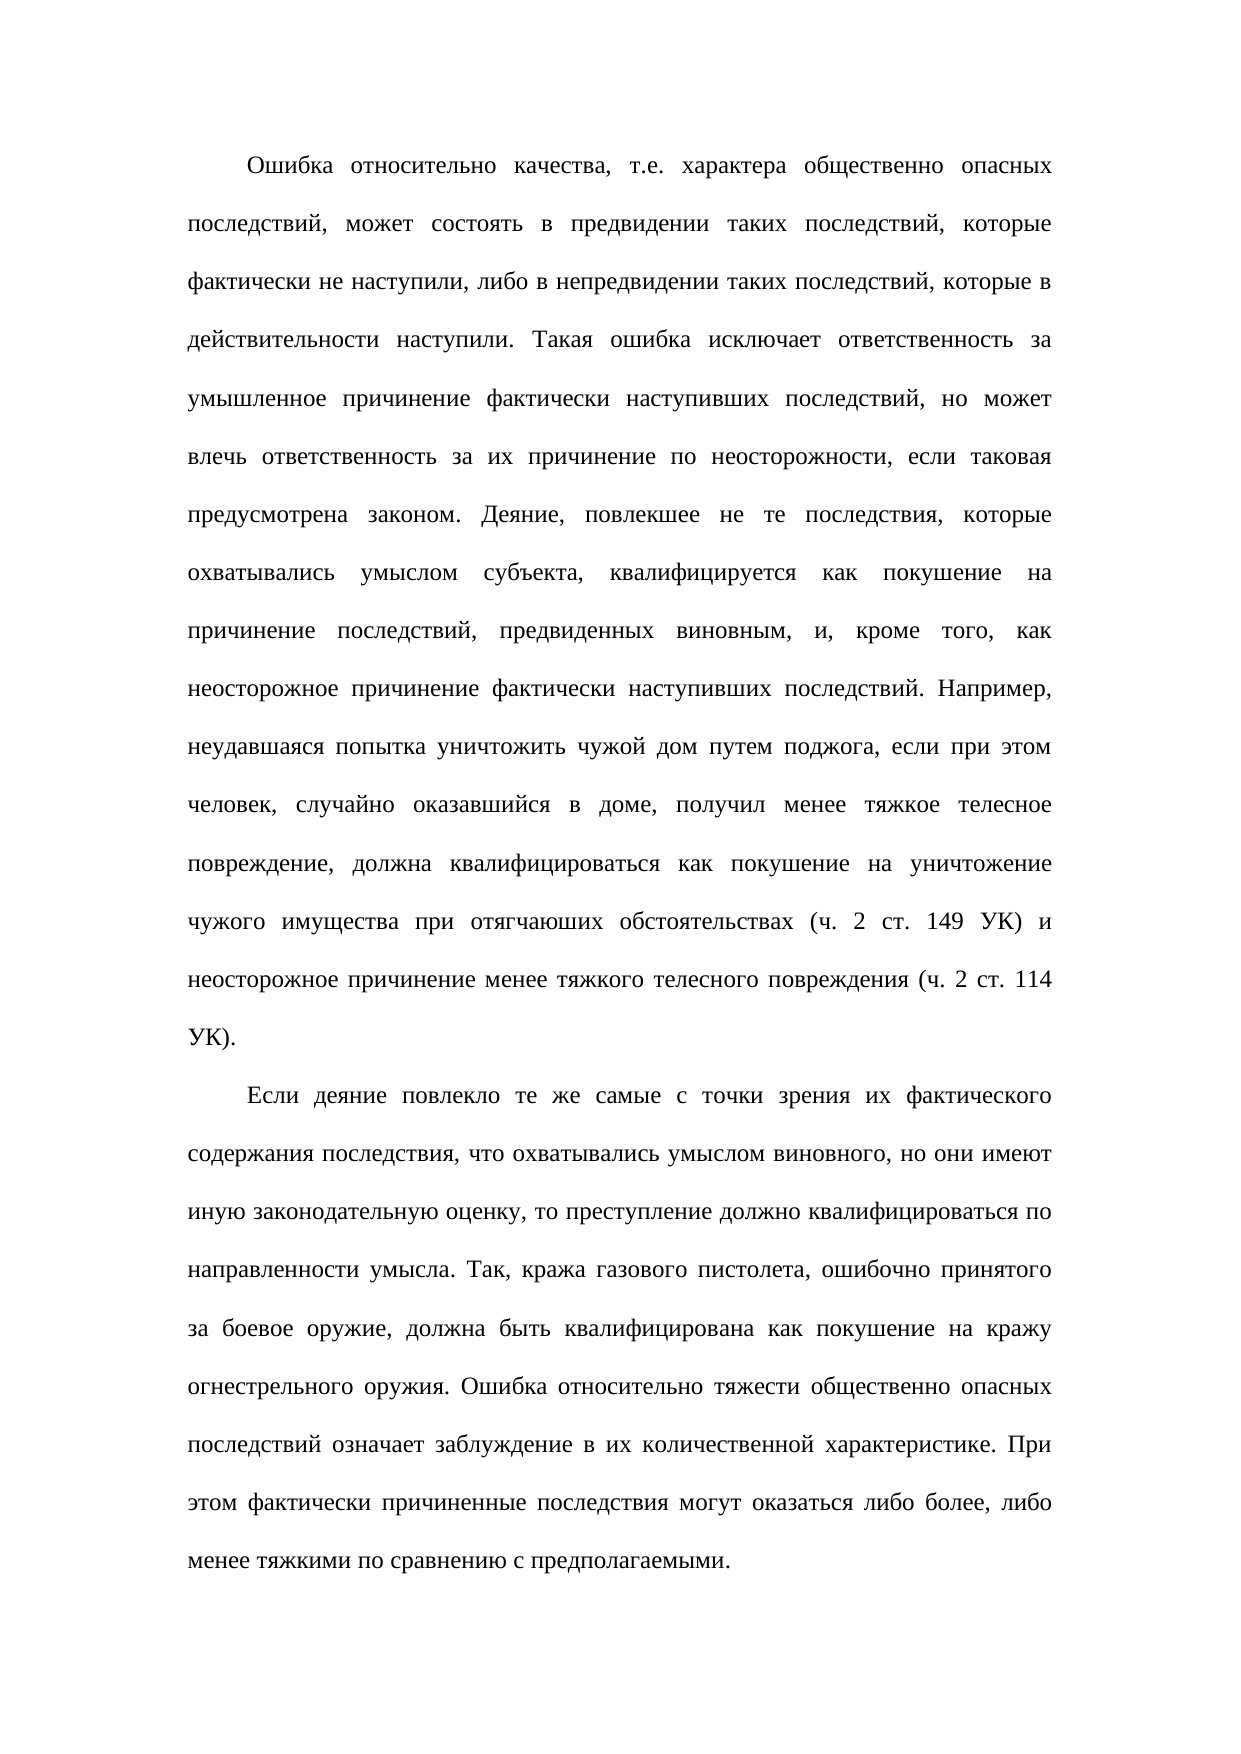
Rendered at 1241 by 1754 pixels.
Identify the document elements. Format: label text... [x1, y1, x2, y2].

text Если деяние повлекло те же самые с точки зрения их фактического содержания последствия, что охватывались умыслом виновного, но они имеют иную законодательную оценку, то преступление должно квалифицироваться по направленности умысла. Так, кража газового пистолета, ошибочно принятого за боевое оружие, должна быть квалифицирована как покушение на кражу огнестрельного оружия. Ошибка относительно тяжести общественно опасных последствий означает заблуждение в их количественной характеристике. При этом фактически причиненные последствия могут оказаться либо более, либо менее тяжкими по сравнению с предполагаемыми. [187, 1080, 1053, 1574]
text Ошибка относительно качества, т.е. характера общественно опасных последствий, может состоять в предвидении таких последствий, которые фактически не наступили, либо в непредвидении таких последствий, которые в действительности наступили. Такая ошибка исключает ответственность за умышленное причинение фактически наступивших последствий, но может влечь ответственность за их причинение по неосторожности, если таковая предусмотрена законом. Деяние, повлекшее не те последствия, которые охватывались умыслом субъекта, квалифицируется как покушение на причинение последствий, предвиденных виновным, и, кроме того, как неосторожное причинение фактически наступивших последствий. Например, неудавшаяся попытка уничтожить чужой дом путем поджога, если при этом человек, случайно оказавшийся в доме, получил менее тяжкое телесное повреждение, должна квалифицироваться как покушение на уничтожение чужого имущества при отягчаюших обстоятельствах (ч. 2 ст. 149 УК) и неосторожное причинение менее тяжкого телесного повреждения (ч. 2 ст. 114 УК). [187, 150, 1053, 1051]
